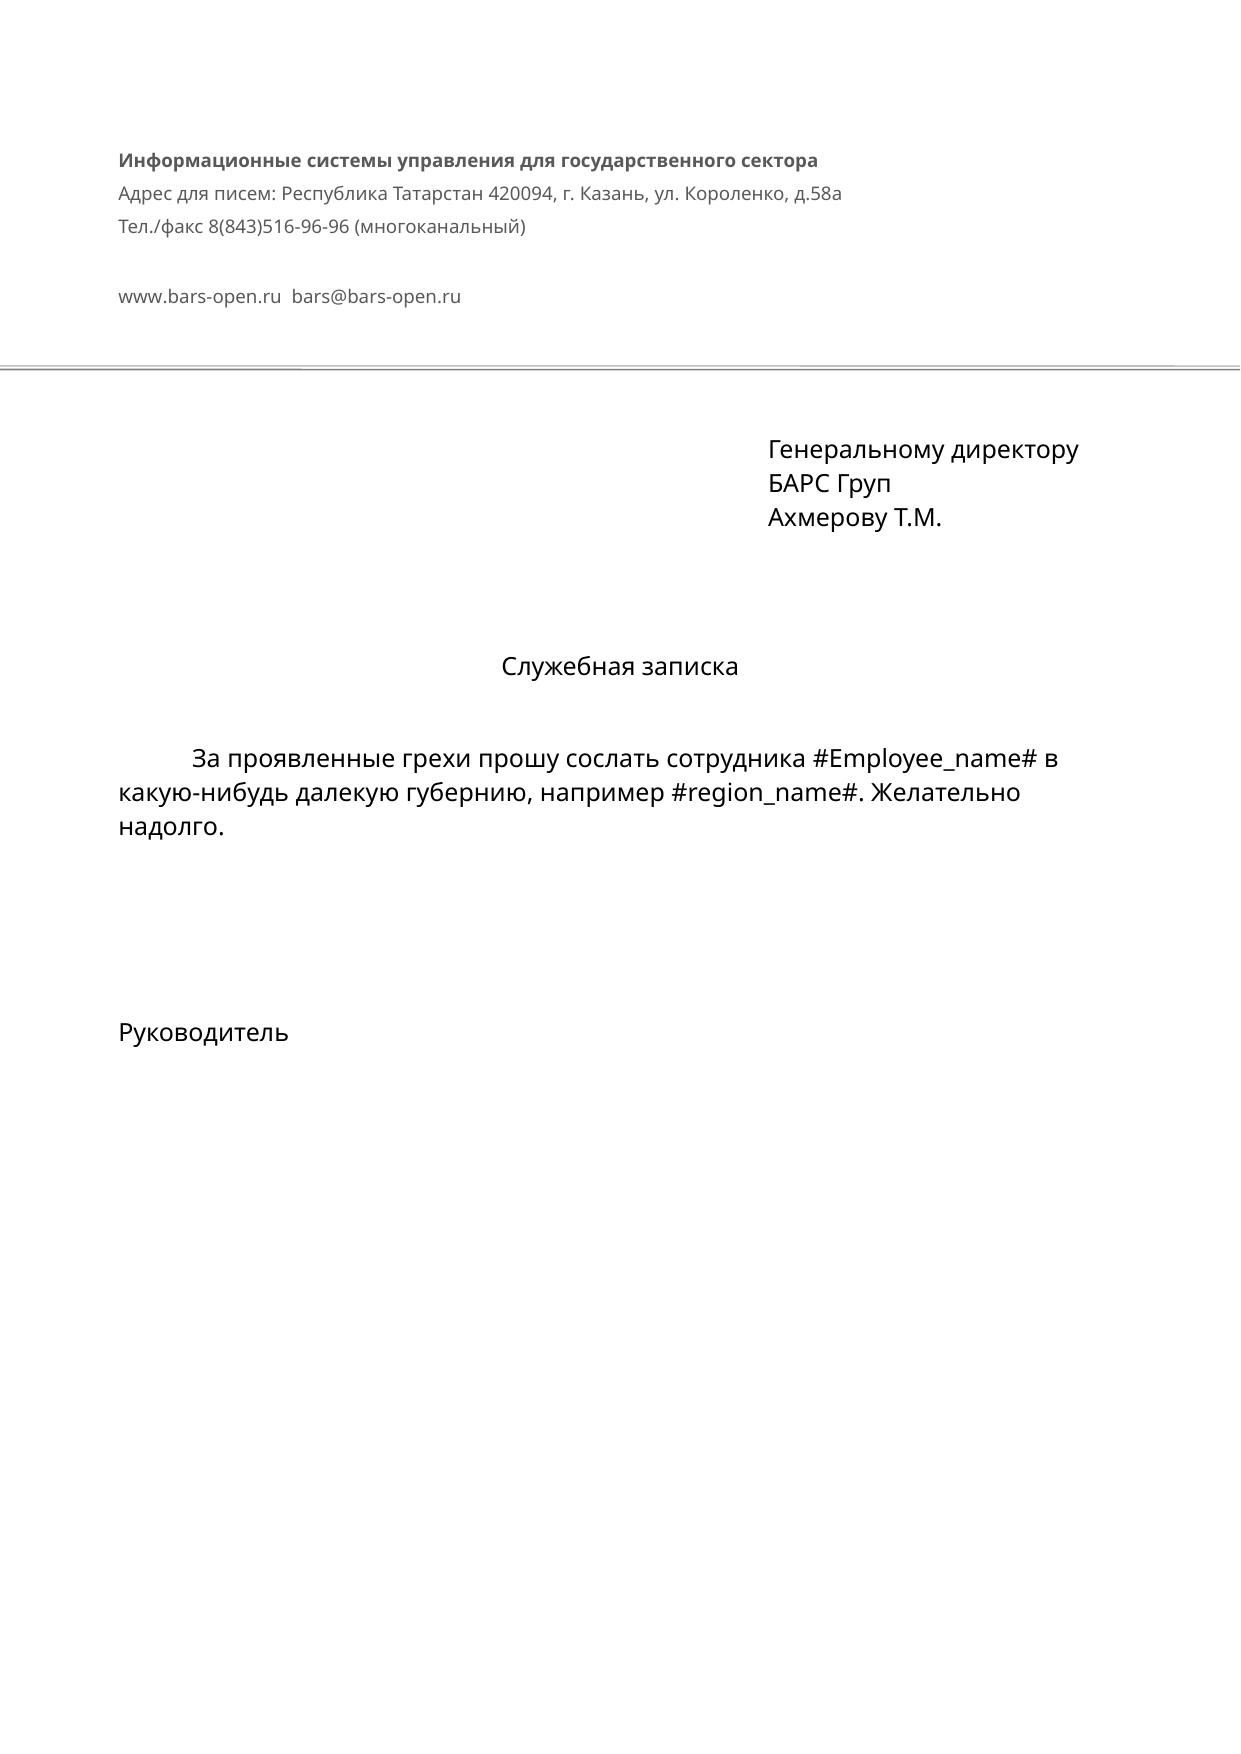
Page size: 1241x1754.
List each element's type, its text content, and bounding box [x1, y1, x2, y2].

text Тел./факс 8(843)516-96-96 (многоканальный) [118, 213, 1122, 239]
text Ахмерову Т.М. [768, 500, 1122, 534]
text Адрес для писем: Республика Татарстан 420094, г. Казань, ул. Короленко, д.58а [118, 180, 1122, 206]
text Служебная записка [118, 649, 1122, 683]
text www.bars-open.ru bars@bars-open.ru [118, 283, 1122, 309]
text Информационные системы управления для государственного сектора [118, 147, 1122, 172]
text Генеральному директору [768, 432, 1122, 466]
text Руководитель [118, 1015, 1122, 1049]
text БАРС Груп [768, 466, 1122, 500]
text За проявленные грехи прошу сослать сотрудника #Employee_name# в какую-нибудь далекую губернию, например #region_name#. Желательно надолго. [118, 740, 1122, 843]
